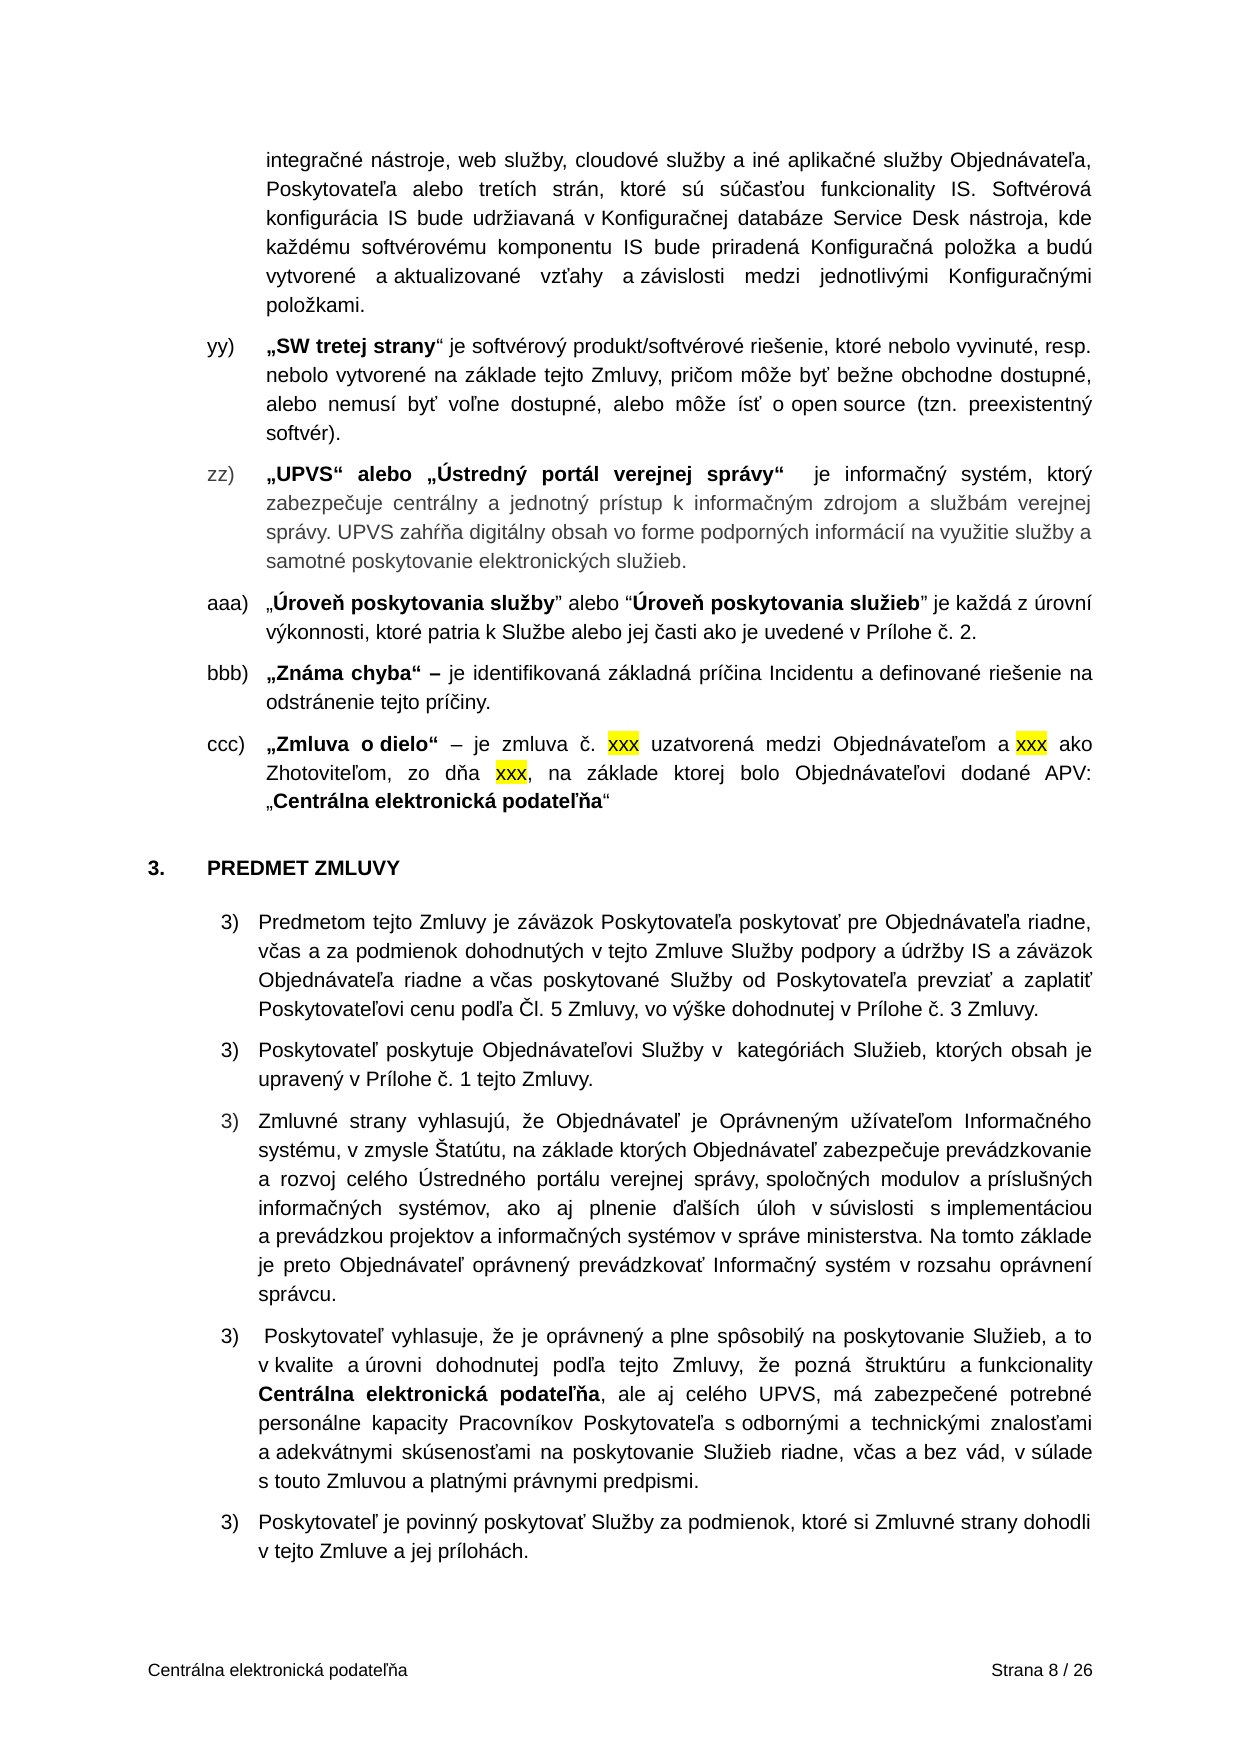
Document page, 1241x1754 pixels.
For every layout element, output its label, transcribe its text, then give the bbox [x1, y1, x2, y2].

text Poskytovateľ vyhlasuje, že je oprávnený a plne spôsobilý na poskytovanie Služieb, a to v kvalite a úrovni dohodnutej podľa tejto Zmluvy, že pozná štruktúru a funkcionality Centrálna elektronická podateľňa, ale aj celého UPVS, má zabezpečené potrebné personálne kapacity Pracovníkov Poskytovateľa s odbornými a technickými znalosťami a adekvátnymi skúsenosťami na poskytovanie Služieb riadne, včas a bez vád, v súlade s touto Zmluvou a platnými právnymi predpismi. [221, 1324, 1092, 1492]
text „SW tretej strany“ je softvérový produkt/softvérové riešenie, ktoré nebolo vyvinuté, resp. nebolo vytvorené na základe tejto Zmluvy, pričom môže byť bežne obchodne dostupné, alebo nemusí byť voľne dostupné, alebo môže ísť o open source (tzn. preexistentný softvér). [207, 334, 1092, 445]
text Zmluvné strany vyhlasujú, že Objednávateľ je Oprávneným užívateľom Informačného systému, v zmysle Štatútu, na základe ktorých Objednávateľ zabezpečuje prevádzkovanie a rozvoj celého Ústredného portálu verejnej správy, spoločných modulov a príslušných informačných systémov, ako aj plnenie ďalších úloh v súvislosti s implementáciou a prevádzkou projektov a informačných systémov v správe ministerstva. Na tomto základe je preto Objednávateľ oprávnený prevádzkovať Informačný systém v rozsahu oprávnení správcu. [221, 1108, 1092, 1306]
text Poskytovateľ je povinný poskytovať Služby za podmienok, ktoré si Zmluvné strany dohodli v tejto Zmluve a jej prílohách. [221, 1510, 1092, 1563]
text PREDMET ZMLUVY [148, 856, 1092, 880]
text Poskytovateľ poskytuje Objednávateľovi Služby v kategóriách Služieb, ktorých obsah je upravený v Prílohe č. 1 tejto Zmluvy. [221, 1038, 1092, 1091]
text „Úroveň poskytovania služby” alebo “Úroveň poskytovania služieb” je každá z úrovní výkonnosti, ktoré patria k Službe alebo jej časti ako je uvedené v Prílohe č. 2. [207, 591, 1092, 643]
text Predmetom tejto Zmluvy je záväzok Poskytovateľa poskytovať pre Objednávateľa riadne, včas a za podmienok dohodnutých v tejto Zmluve Služby podpory a údržby IS a záväzok Objednávateľa riadne a včas poskytované Služby od Poskytovateľa prevziať a zaplatiť Poskytovateľovi cenu podľa Čl. 5 Zmluvy, vo výške dohodnutej v Prílohe č. 3 Zmluvy. [221, 910, 1092, 1021]
text „Zmluva o dielo“ – je zmluva č. xxx uzatvorená medzi Objednávateľom a xxx ako Zhotoviteľom, zo dňa xxx, na základe ktorej bolo Objednávateľovi dodané APV: „Centrálna elektronická podateľňa“ [207, 731, 1092, 813]
text „Známa chyba“ – je identifikovaná základná príčina Incidentu a definované riešenie na odstránenie tejto príčiny. [207, 661, 1092, 714]
text „UPVS“ alebo „Ústredný portál verejnej správy“ je informačný systém, ktorý zabezpečuje centrálny a jednotný prístup k informačným zdrojom a službám verejnej správy. UPVS zahŕňa digitálny obsah vo forme podporných informácií na využitie služby a samotné poskytovanie elektronických služieb. [207, 462, 1092, 573]
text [207, 148, 1092, 316]
